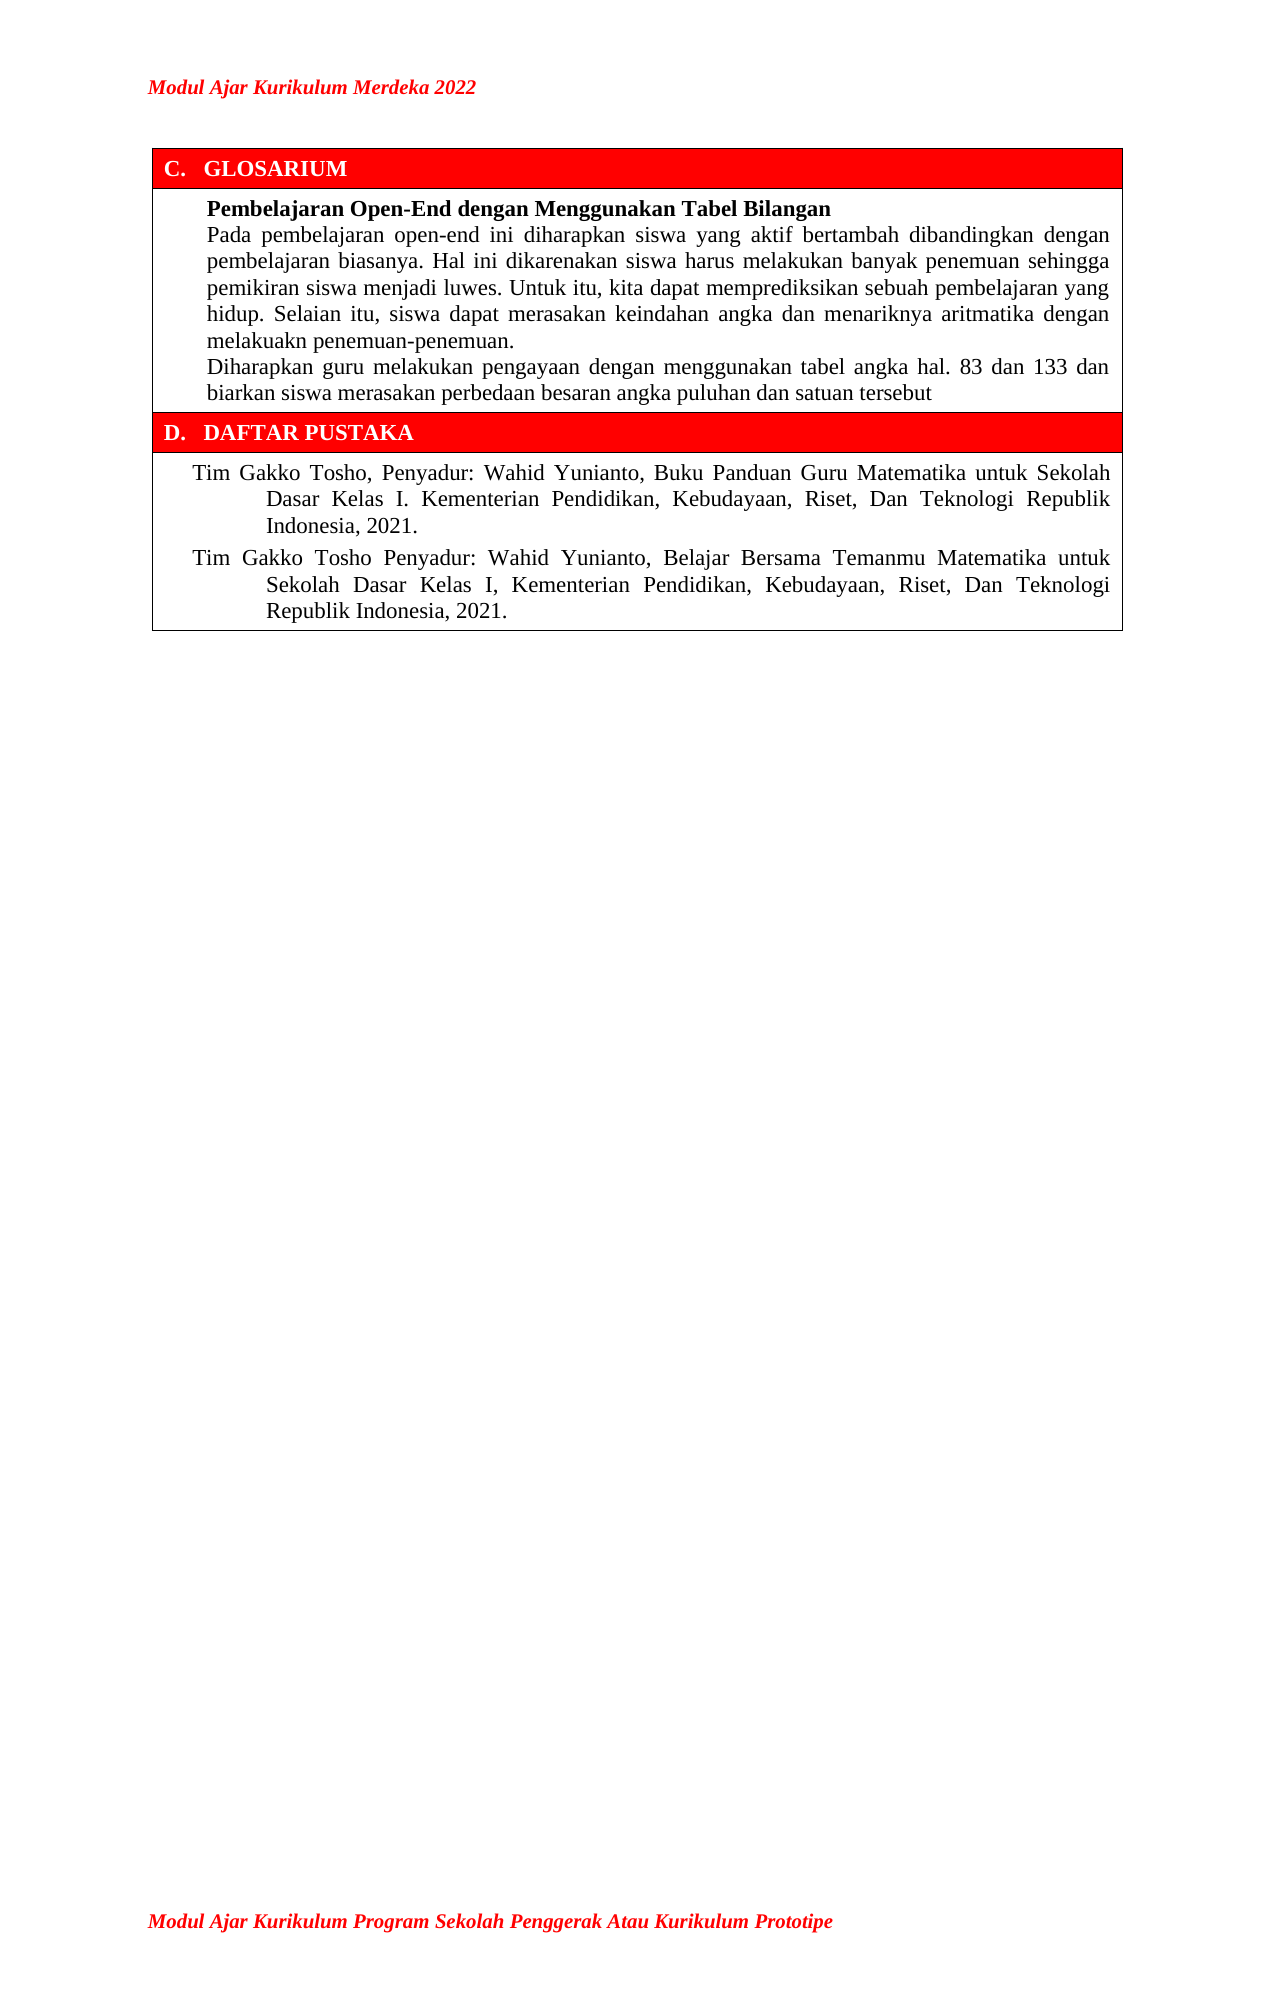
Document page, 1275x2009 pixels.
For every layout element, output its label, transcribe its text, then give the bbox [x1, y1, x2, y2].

table_cell Pembelajaran Open-End dengan Menggunakan Tabel Bilangan Pada pembelajaran open-end ini diharapkan siswa yang aktif bertambah dibandingkan dengan pembelajaran biasanya. Hal ini dikarenakan siswa harus melakukan banyak penemuan sehingga pemikiran siswa menjadi luwes. Untuk itu, kita dapat memprediksikan sebuah pembelajaran yang hidup. Selaian itu, siswa dapat merasakan keindahan angka dan menariknya aritmatika dengan melakuakn penemuan-penemuan. Diharapkan guru melakukan pengayaan dengan menggunakan tabel angka hal. 83 dan 133 dan biarkan siswa merasakan perbedaan besaran angka puluhan dan satuan tersebut [153, 189, 1122, 412]
table_cell D. DAFTAR PUSTAKA [153, 413, 1122, 452]
table_cell Tim Gakko Tosho, Penyadur: Wahid Yunianto, Buku Panduan Guru Matematika untuk Sekolah Dasar Kelas I. Kementerian Pendidikan, Kebudayaan, Riset, Dan Teknologi Republik Indonesia, 2021. Tim Gakko Tosho Penyadur: Wahid Yunianto, Belajar Bersama Temanmu Matematika untuk Sekolah Dasar Kelas I, Kementerian Pendidikan, Kebudayaan, Riset, Dan Teknologi Republik Indonesia, 2021. [153, 453, 1122, 630]
table_cell C. GLOSARIUM [153, 149, 1122, 188]
